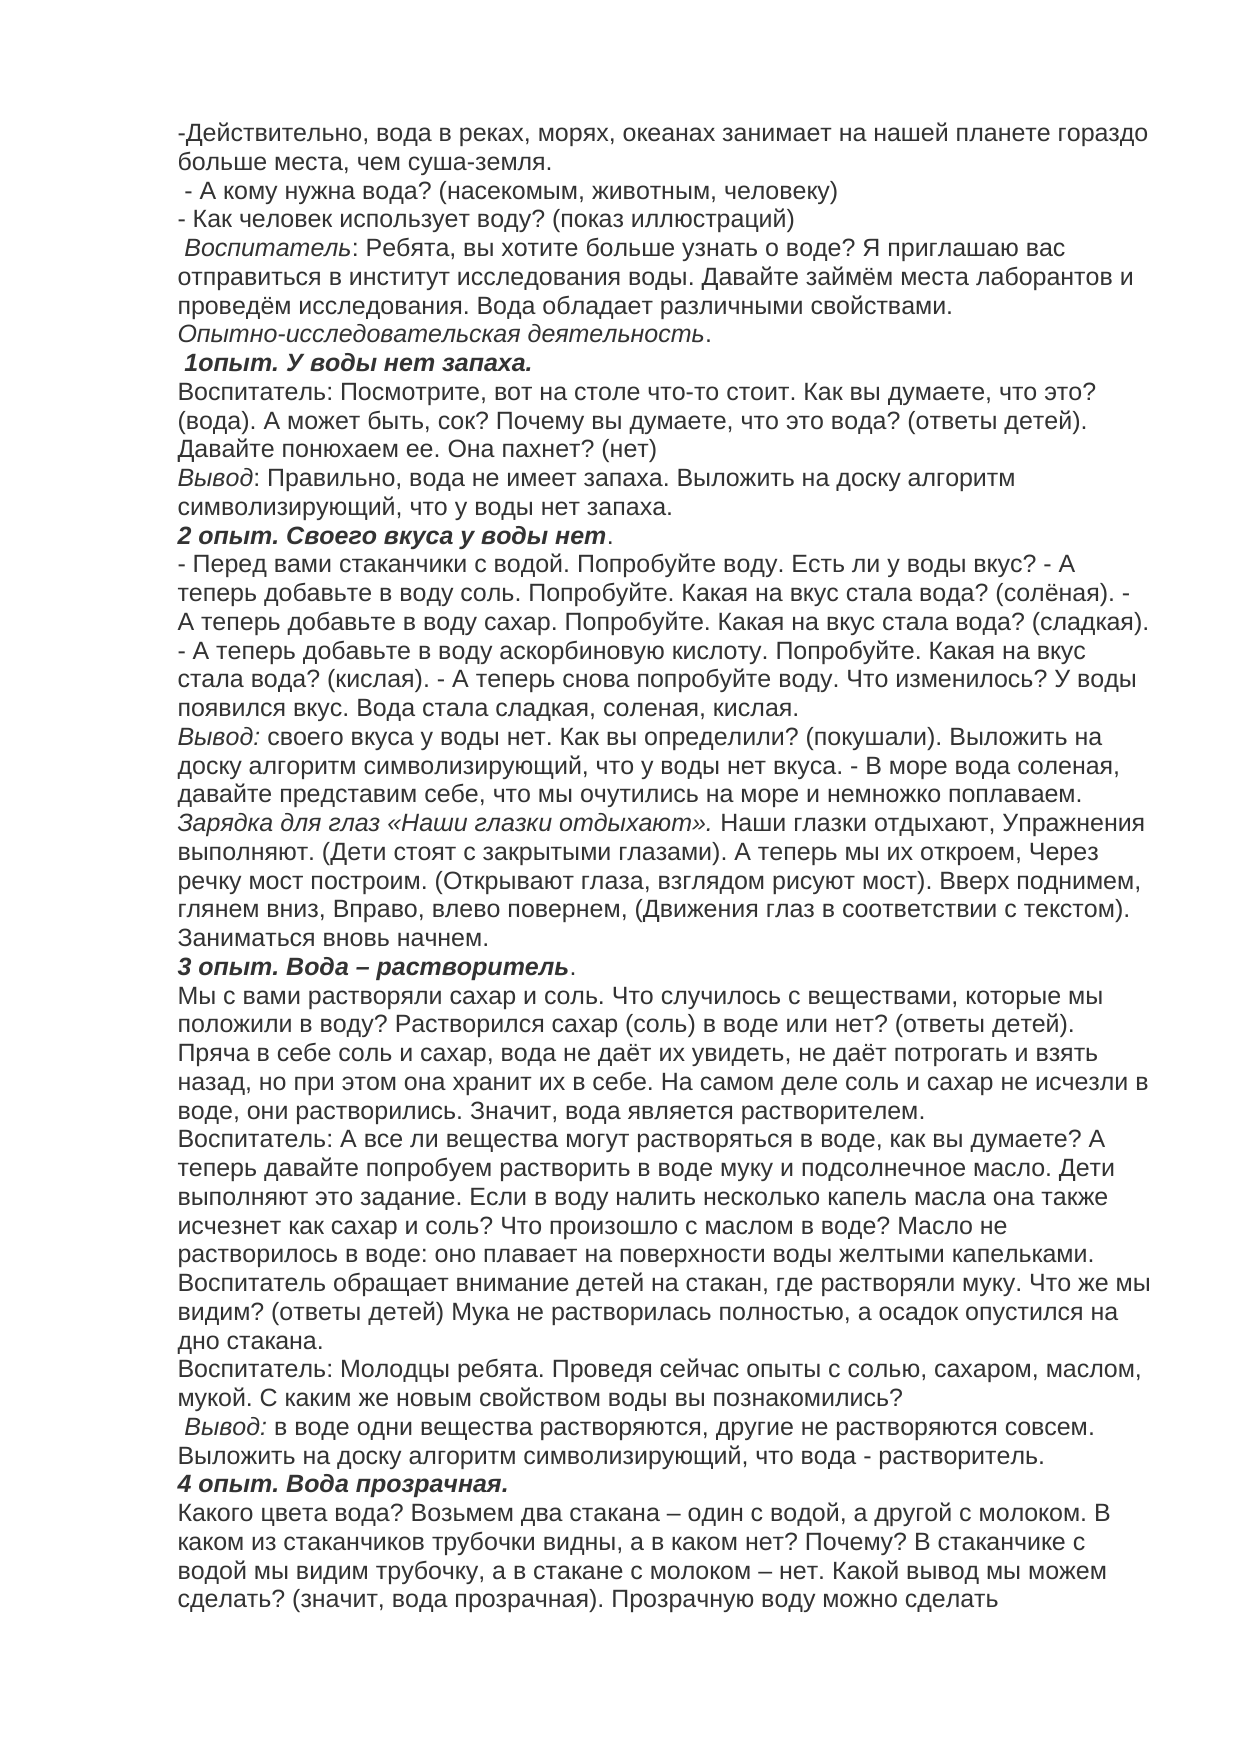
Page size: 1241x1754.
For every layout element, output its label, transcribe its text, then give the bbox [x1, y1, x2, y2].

text 3 опыт. Вода – растворитель. [177, 952, 1152, 981]
text Вывод: Правильно, вода не имеет запаха. Выложить на доску алгоритм символизирующий, что у воды нет запаха. [177, 463, 1152, 521]
text - Как человек использует воду? (показ иллюстраций) [177, 204, 1152, 233]
text Воспитатель: Ребята, вы хотите больше узнать о воде? Я приглашаю вас отправиться в институт исследования воды. Давайте займём места лаборантов и проведём исследования. Вода обладает различными свойствами. [177, 233, 1152, 319]
text - Перед вами стаканчики с водой. Попробуйте воду. Есть ли у воды вкус? - А теперь добавьте в воду соль. Попробуйте. Какая на вкус стала вода? (солёная). - А теперь добавьте в воду сахар. Попробуйте. Какая на вкус стала вода? (сладкая). - А теперь добавьте в воду аскорбиновую кислоту. Попробуйте. Какая на вкус стала вода? (кислая). - А теперь снова попробуйте воду. Что изменилось? У воды появился вкус. Вода стала сладкая, соленая, кислая. [177, 549, 1152, 722]
text 4 опыт. Вода прозрачная. [177, 1469, 1152, 1498]
text 2 опыт. Своего вкуса у воды нет. [177, 521, 1152, 549]
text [177, 1498, 1152, 1613]
text Мы с вами растворяли сахар и соль. Что случилось с веществами, которые мы положили в воду? Растворился сахар (соль) в воде или нет? (ответы детей). Пряча в себе соль и сахар, вода не даёт их увидеть, не даёт потрогать и взять назад, но при этом она хранит их в себе. На самом деле соль и сахар не исчезли в воде, они растворились. Значит, вода является растворителем. [177, 981, 1152, 1124]
text - А кому нужна вода? (насекомым, животным, человеку) [177, 176, 1152, 204]
text Зарядка для глаз «Наши глазки отдыхают». Наши глазки отдыхают, Упражнения выполняют. (Дети стоят с закрытыми глазами). А теперь мы их откроем, Через речку мост построим. (Открывают глаза, взглядом рисуют мост). Вверх поднимем, глянем вниз, Вправо, влево повернем, (Движения глаз в соответствии с текстом). Заниматься вновь начнем. [177, 808, 1152, 952]
text Воспитатель: Молодцы ребята. Проведя сейчас опыты с солью, сахаром, маслом, мукой. С каким же новым свойством воды вы познакомились? [177, 1354, 1152, 1412]
text Воспитатель: Посмотрите, вот на столе что-то стоит. Как вы думаете, что это? (вода). А может быть, сок? Почему вы думаете, что это вода? (ответы детей). Давайте понюхаем ее. Она пахнет? (нет) [177, 377, 1152, 463]
text Воспитатель: А все ли вещества могут растворяться в воде, как вы думаете? А теперь давайте попробуем растворить в воде муку и подсолнечное масло. Дети выполняют это задание. Если в воду налить несколько капель масла она также исчезнет как сахар и соль? Что произошло с маслом в воде? Масло не растворилось в воде: оно плавает на поверхности воды желтыми капельками. Воспитатель обращает внимание детей на стакан, где растворяли муку. Что же мы видим? (ответы детей) Мука не растворилась полностью, а осадок опустился на дно стакана. [177, 1124, 1152, 1354]
text Вывод: своего вкуса у воды нет. Как вы определили? (покушали). Выложить на доску алгоритм символизирующий, что у воды нет вкуса. - В море вода соленая, давайте представим себе, что мы очутились на море и немножко поплаваем. [177, 722, 1152, 808]
text -Действительно, вода в реках, морях, океанах занимает на нашей планете гораздо больше места, чем суша-земля. [177, 118, 1152, 176]
text 1опыт. У воды нет запаха. [177, 348, 1152, 377]
text Вывод: в воде одни вещества растворяются, другие не растворяются совсем. Выложить на доску алгоритм символизирующий, что вода - растворитель. [177, 1412, 1152, 1469]
text Опытно-исследовательская деятельность. [177, 319, 1152, 348]
